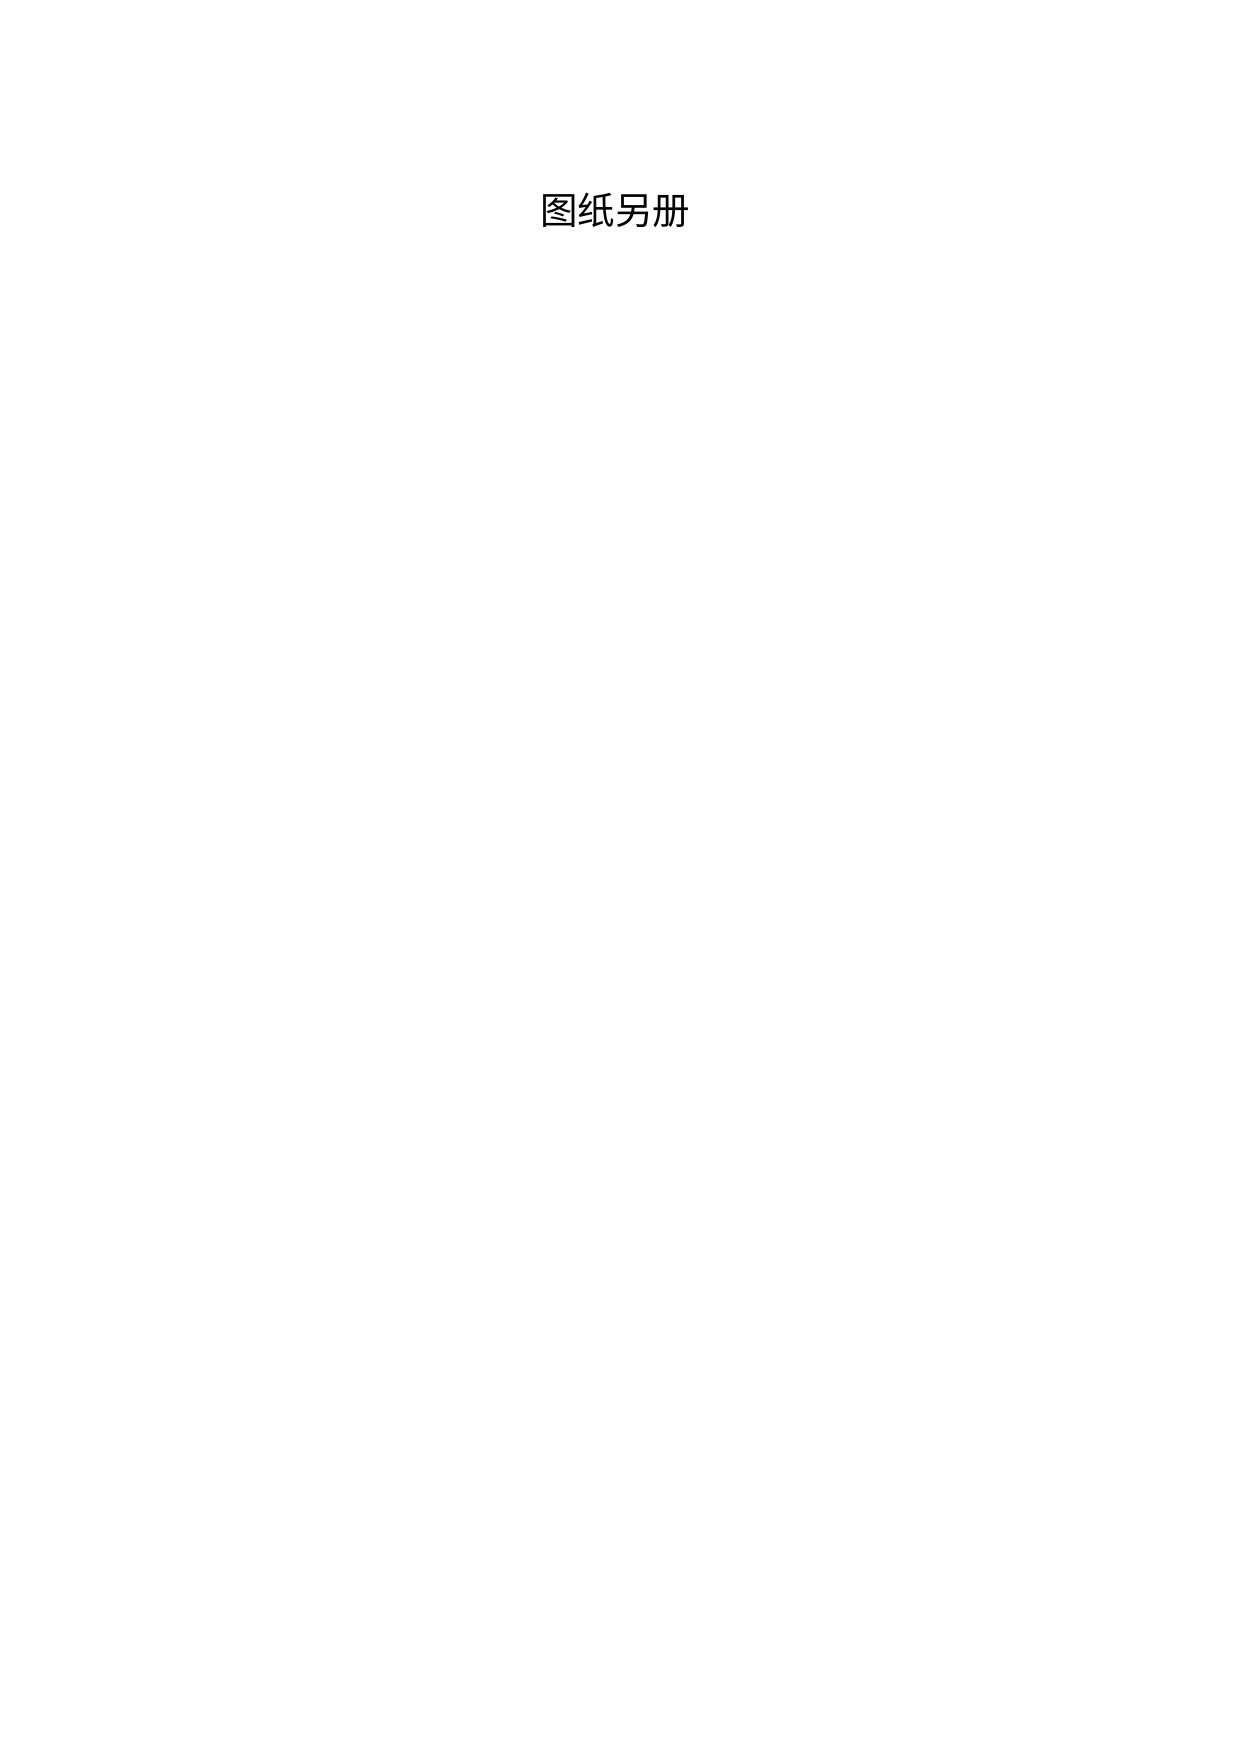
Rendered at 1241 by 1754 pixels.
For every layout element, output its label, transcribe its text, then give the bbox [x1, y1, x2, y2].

text 图纸另册 [142, 181, 1110, 235]
